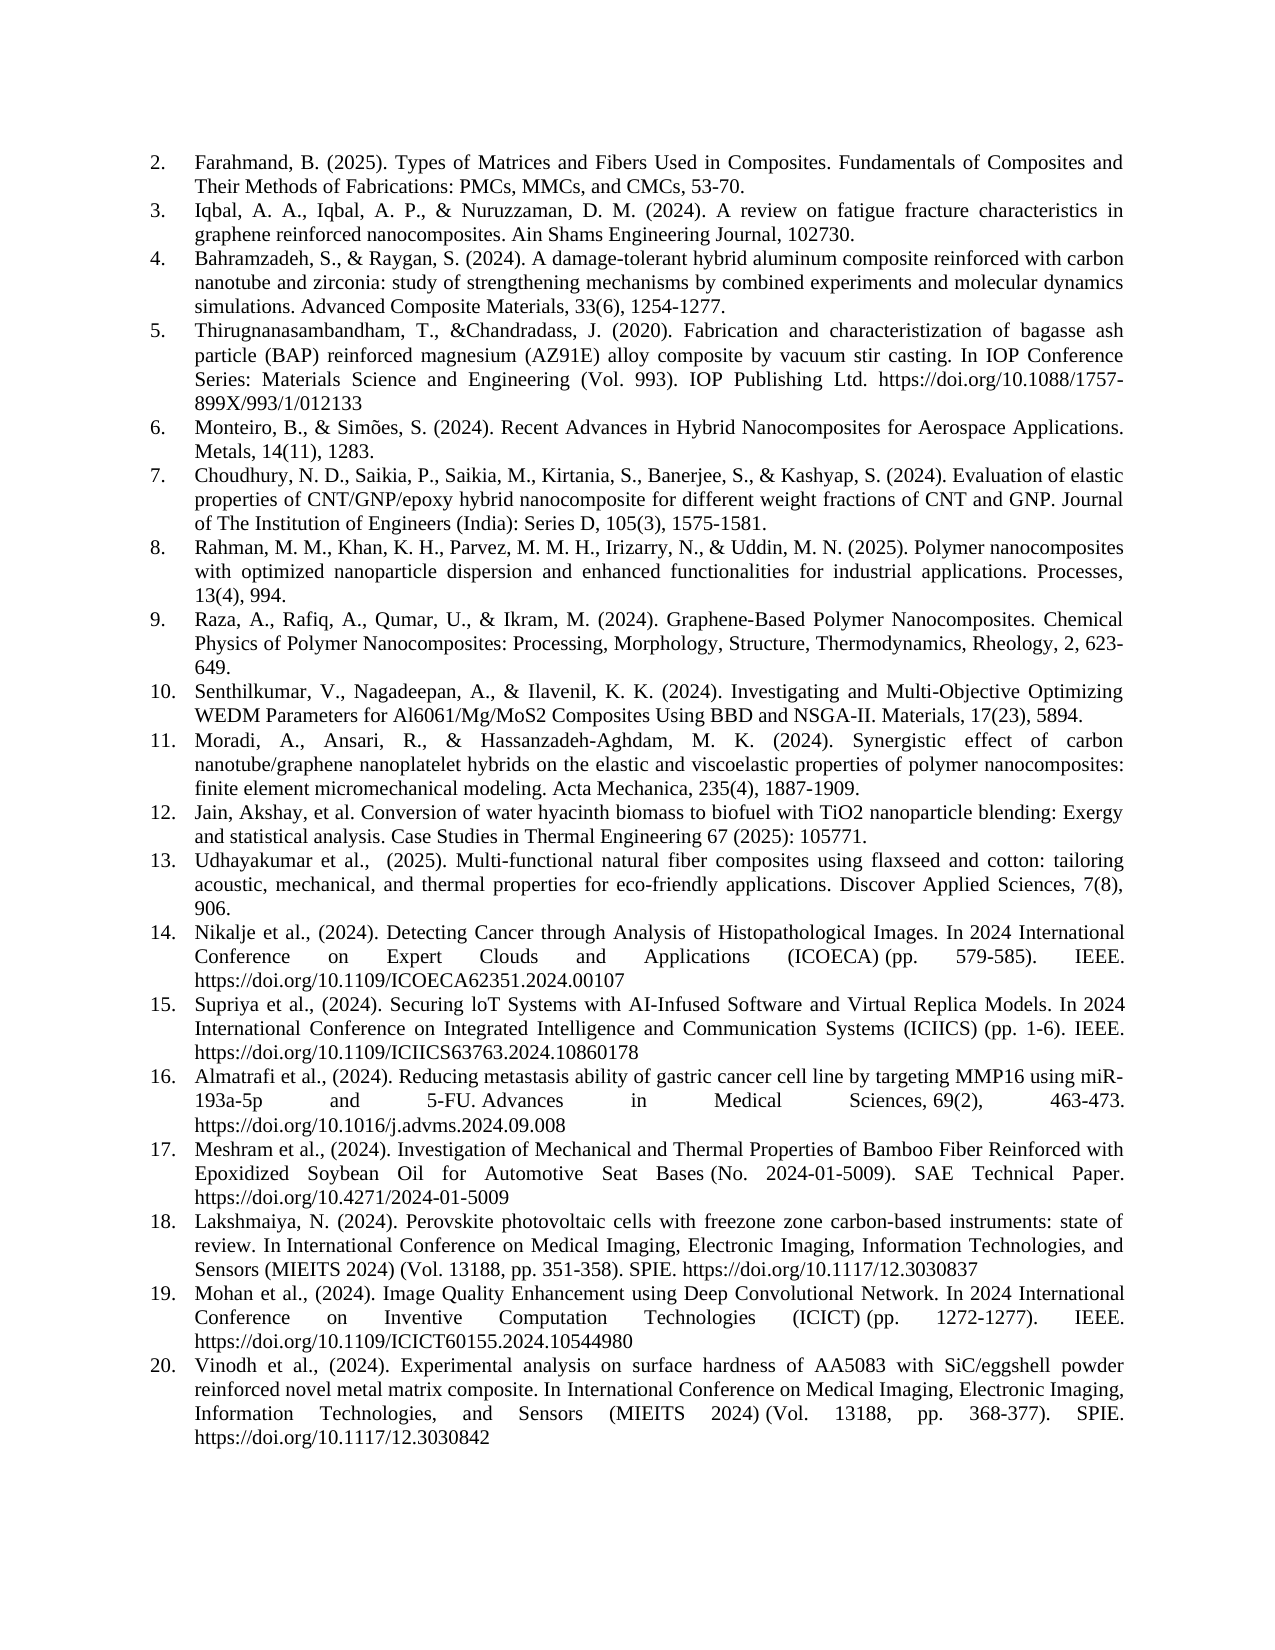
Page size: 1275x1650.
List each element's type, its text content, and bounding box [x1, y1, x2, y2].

text Almatrafi et al., (2024). Reducing metastasis ability of gastric cancer cell line by targeting MMP16 using miR-193a-5p and 5-FU. Advances in Medical Sciences, 69(2), 463-473. https://doi.org/10.1016/j.advms.2024.09.008 [150, 1064, 1125, 1137]
text Jain, Akshay, et al. Conversion of water hyacinth biomass to biofuel with TiO2 nanoparticle blending: Exergy and statistical analysis. Case Studies in Thermal Engineering 67 (2025): 105771. [150, 800, 1125, 848]
text Udhayakumar et al., (2025). Multi-functional natural fiber composites using flaxseed and cotton: tailoring acoustic, mechanical, and thermal properties for eco-friendly applications. Discover Applied Sciences, 7(8), 906. [150, 848, 1125, 920]
text Vinodh et al., (2024). Experimental analysis on surface hardness of AA5083 with SiC/eggshell powder reinforced novel metal matrix composite. In International Conference on Medical Imaging, Electronic Imaging, Information Technologies, and Sensors (MIEITS 2024) (Vol. 13188, pp. 368-377). SPIE. https://doi.org/10.1117/12.3030842 [150, 1353, 1125, 1449]
text Meshram et al., (2024). Investigation of Mechanical and Thermal Properties of Bamboo Fiber Reinforced with Epoxidized Soybean Oil for Automotive Seat Bases (No. 2024-01-5009). SAE Technical Paper. https://doi.org/10.4271/2024-01-5009 [150, 1137, 1125, 1209]
text Supriya et al., (2024). Securing loT Systems with AI-Infused Software and Virtual Replica Models. In 2024 International Conference on Integrated Intelligence and Communication Systems (ICIICS) (pp. 1-6). IEEE. https://doi.org/10.1109/ICIICS63763.2024.10860178 [150, 992, 1125, 1064]
text Monteiro, B., & Simões, S. (2024). Recent Advances in Hybrid Nanocomposites for Aerospace Applications. Metals, 14(11), 1283. [150, 415, 1125, 463]
text Moradi, A., Ansari, R., & Hassanzadeh-Aghdam, M. K. (2024). Synergistic effect of carbon nanotube/graphene nanoplatelet hybrids on the elastic and viscoelastic properties of polymer nanocomposites: finite element micromechanical modeling. Acta Mechanica, 235(4), 1887-1909. [150, 727, 1125, 800]
text Bahramzadeh, S., & Raygan, S. (2024). A damage-tolerant hybrid aluminum composite reinforced with carbon nanotube and zirconia: study of strengthening mechanisms by combined experiments and molecular dynamics simulations. Advanced Composite Materials, 33(6), 1254-1277. [150, 246, 1125, 318]
text Iqbal, A. A., Iqbal, A. P., & Nuruzzaman, D. M. (2024). A review on fatigue fracture characteristics in graphene reinforced nanocomposites. Ain Shams Engineering Journal, 102730. [150, 198, 1125, 246]
text Thirugnanasambandham, T., &Chandradass, J. (2020). Fabrication and characteristization of bagasse ash particle (BAP) reinforced magnesium (AZ91E) alloy composite by vacuum stir casting. In IOP Conference Series: Materials Science and Engineering (Vol. 993). IOP Publishing Ltd. https://doi.org/10.1088/1757-899X/993/1/012133 [150, 318, 1125, 415]
text Senthilkumar, V., Nagadeepan, A., & Ilavenil, K. K. (2024). Investigating and Multi-Objective Optimizing WEDM Parameters for Al6061/Mg/MoS2 Composites Using BBD and NSGA-II. Materials, 17(23), 5894. [150, 679, 1125, 727]
text Mohan et al., (2024). Image Quality Enhancement using Deep Convolutional Network. In 2024 International Conference on Inventive Computation Technologies (ICICT) (pp. 1272-1277). IEEE. https://doi.org/10.1109/ICICT60155.2024.10544980 [150, 1281, 1125, 1353]
text Farahmand, B. (2025). Types of Matrices and Fibers Used in Composites. Fundamentals of Composites and Their Methods of Fabrications: PMCs, MMCs, and CMCs, 53-70. [150, 150, 1125, 198]
text Rahman, M. M., Khan, K. H., Parvez, M. M. H., Irizarry, N., & Uddin, M. N. (2025). Polymer nanocomposites with optimized nanoparticle dispersion and enhanced functionalities for industrial applications. Processes, 13(4), 994. [150, 535, 1125, 607]
text Nikalje et al., (2024). Detecting Cancer through Analysis of Histopathological Images. In 2024 International Conference on Expert Clouds and Applications (ICOECA) (pp. 579-585). IEEE. https://doi.org/10.1109/ICOECA62351.2024.00107 [150, 920, 1125, 992]
text Raza, A., Rafiq, A., Qumar, U., & Ikram, M. (2024). Graphene‐Based Polymer Nanocomposites. Chemical Physics of Polymer Nanocomposites: Processing, Morphology, Structure, Thermodynamics, Rheology, 2, 623-649. [150, 607, 1125, 679]
text Lakshmaiya, N. (2024). Perovskite photovoltaic cells with freezone zone carbon-based instruments: state of review. In International Conference on Medical Imaging, Electronic Imaging, Information Technologies, and Sensors (MIEITS 2024) (Vol. 13188, pp. 351-358). SPIE. https://doi.org/10.1117/12.3030837 [150, 1209, 1125, 1281]
text Choudhury, N. D., Saikia, P., Saikia, M., Kirtania, S., Banerjee, S., & Kashyap, S. (2024). Evaluation of elastic properties of CNT/GNP/epoxy hybrid nanocomposite for different weight fractions of CNT and GNP. Journal of The Institution of Engineers (India): Series D, 105(3), 1575-1581. [150, 463, 1125, 535]
